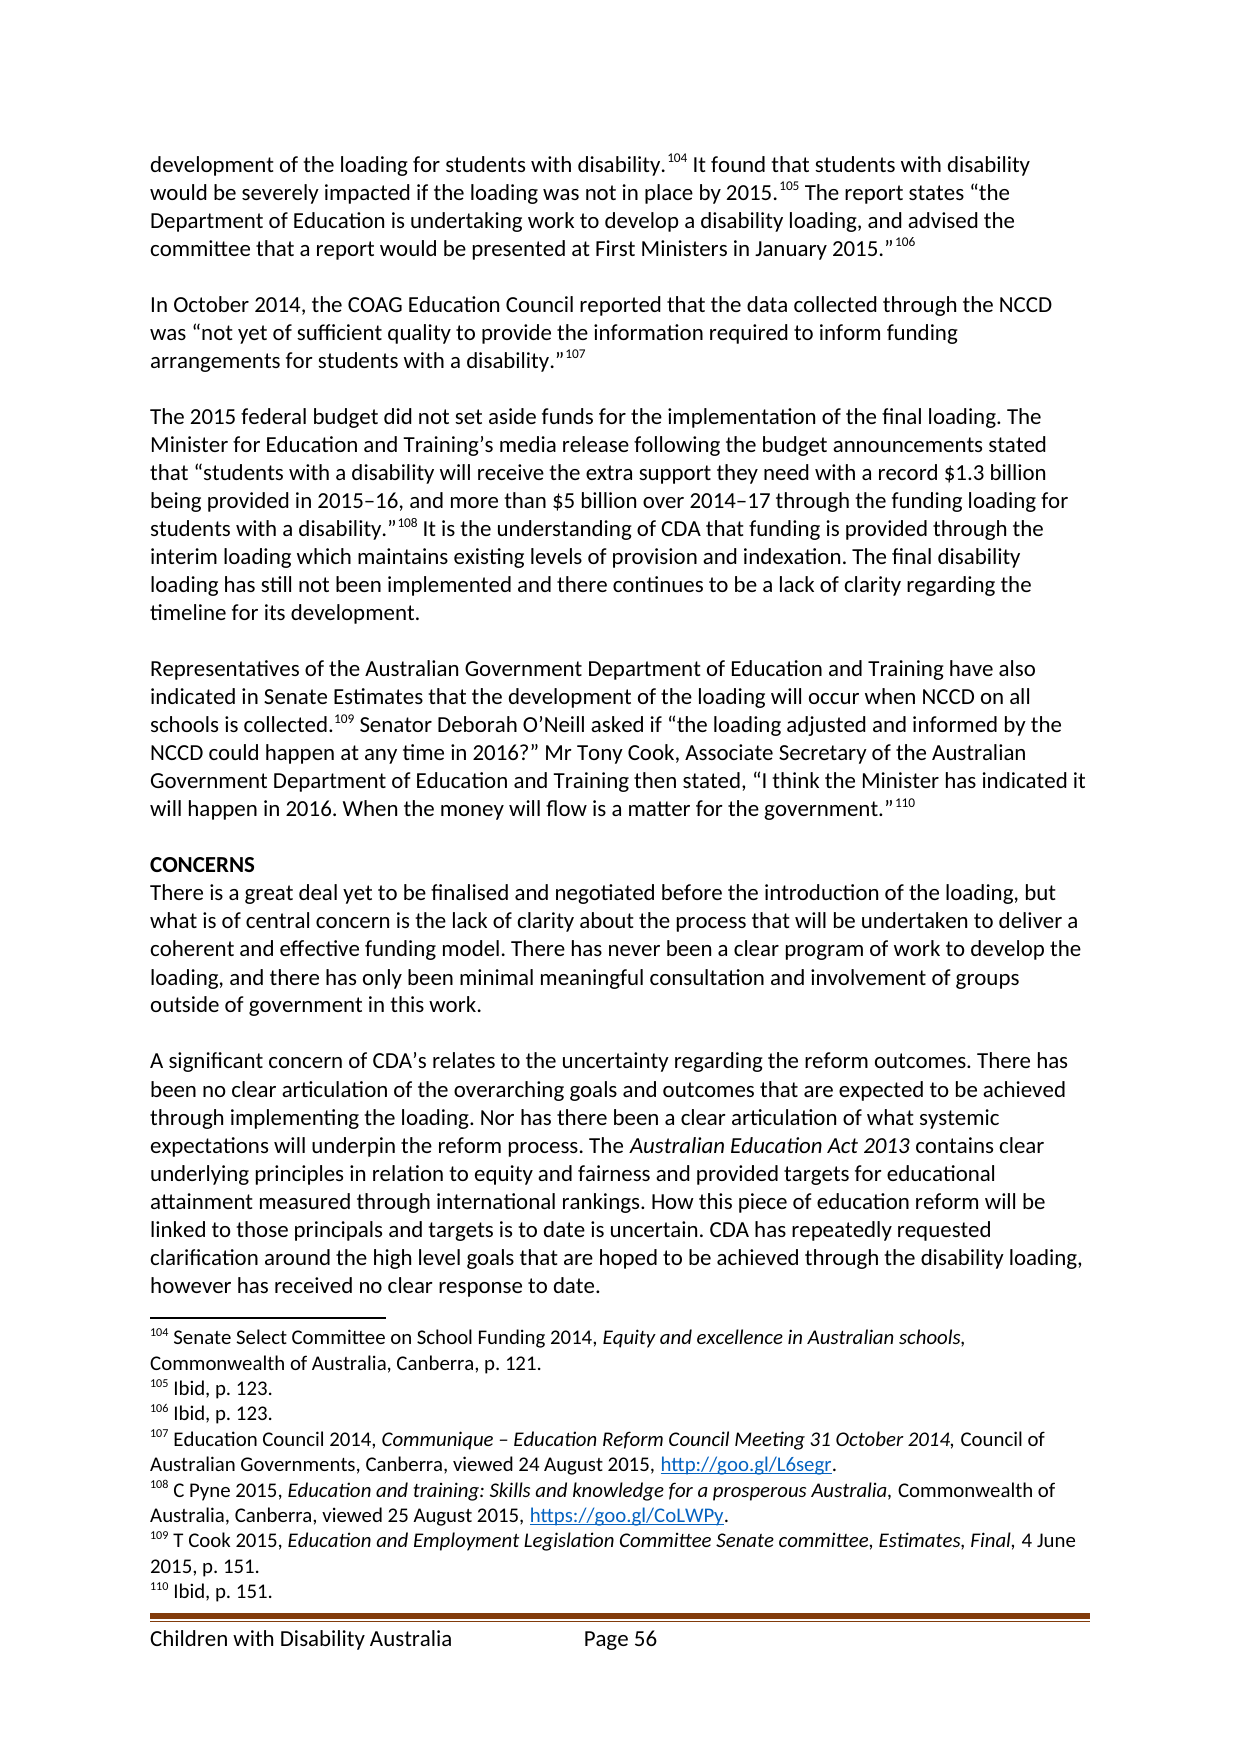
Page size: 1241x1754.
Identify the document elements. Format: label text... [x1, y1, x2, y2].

text Representatives of the Australian Government Department of Education and Training have also indicated in Senate Estimates that the development of the loading will occur when NCCD on all schools is collected. Senator Deborah O’Neill asked if “the loading adjusted and informed by the NCCD could happen at any time in 2016?” Mr Tony Cook, Associate Secretary of the Australian Government Department of Education and Training then stated, “I think the Minister has indicated it will happen in 2016. When the money will flow is a matter for the government.” [150, 654, 1090, 822]
text A significant concern of CDA’s relates to the uncertainty regarding the reform outcomes. There has been no clear articulation of the overarching goals and outcomes that are expected to be achieved through implementing the loading. Nor has there been a clear articulation of what systemic expectations will underpin the reform process. The Australian Education Act 2013 contains clear underlying principles in relation to equity and fairness and provided targets for educational attainment measured through international rankings. How this piece of education reform will be linked to those principals and targets is to date is uncertain. CDA has repeatedly requested clarification around the high level goals that are hoped to be achieved through the disability loading, however has received no clear response to date. [150, 1047, 1090, 1299]
text In October 2014, the COAG Education Council reported that the data collected through the NCCD was “not yet of sufficient quality to provide the information required to inform funding arrangements for students with a disability.” [150, 290, 1090, 374]
text There is a great deal yet to be finalised and negotiated before the introduction of the loading, but what is of central concern is the lack of clarity about the process that will be undertaken to deliver a coherent and effective funding model. There has never been a clear program of work to develop the loading, and there has only been minimal meaningful consultation and involvement of groups outside of government in this work. [150, 878, 1090, 1019]
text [150, 150, 1090, 262]
text The 2015 federal budget did not set aside funds for the implementation of the final loading. The Minister for Education and Training’s media release following the budget announcements stated that “students with a disability will receive the extra support they need with a record $1.3 billion being provided in 2015–16, and more than $5 billion over 2014–17 through the funding loading for students with a disability.” It is the understanding of CDA that funding is provided through the interim loading which maintains existing levels of provision and indexation. The final disability loading has still not been implemented and there continues to be a lack of clarity regarding the timeline for its development. [150, 402, 1090, 626]
text CONCERNS [150, 851, 1090, 878]
